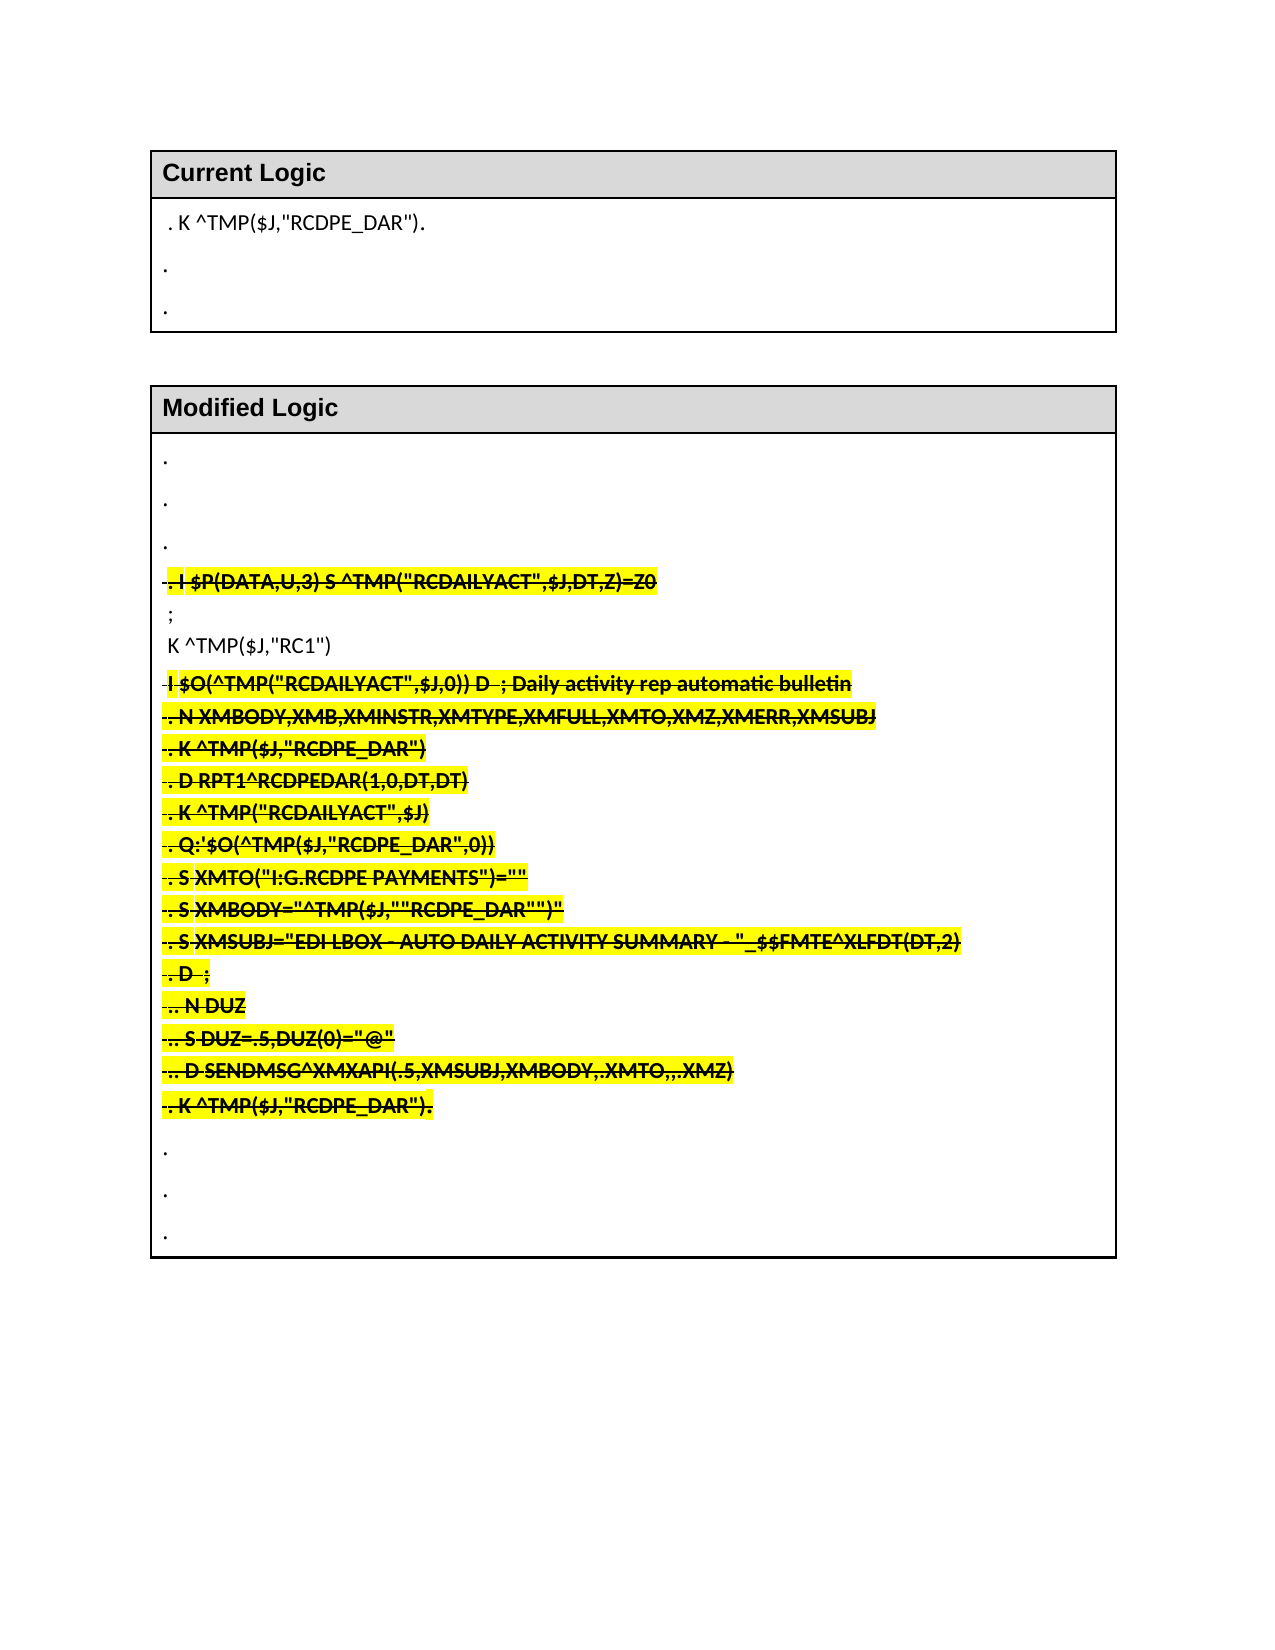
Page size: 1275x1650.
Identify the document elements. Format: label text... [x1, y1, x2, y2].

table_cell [152, 199, 1115, 331]
table_cell . . . . I $P(DATA,U,3) S ^TMP("RCDAILYACT",$J,DT,Z)=Z0 ; K ^TMP($J,"RC1") I $O(^TMP("RCDAILYACT",$J,0)) D ; Daily activity rep automatic bulletin . N XMBODY,XMB,XMINSTR,XMTYPE,XMFULL,XMTO,XMZ,XMERR,XMSUBJ . K ^TMP($J,"RCDPE_DAR") . D RPT1^RCDPEDAR(1,0,DT,DT) . K ^TMP("RCDAILYACT",$J) . Q:'$O(^TMP($J,"RCDPE_DAR",0)) . S XMTO("I:G.RCDPE PAYMENTS")="" . S XMBODY="^TMP($J,""RCDPE_DAR"")" . S XMSUBJ="EDI LBOX - AUTO DAILY ACTIVITY SUMMARY - "_$$FMTE^XLFDT(DT,2) . D ; .. N DUZ .. S DUZ=.5,DUZ(0)="@" .. D SENDMSG^XMXAPI(.5,XMSUBJ,XMBODY,.XMTO,,.XMZ) . K ^TMP($J,"RCDPE_DAR"). . . . [152, 434, 1115, 1256]
table_header Modified Logic [152, 387, 1115, 432]
table_header Current Logic [152, 152, 1115, 197]
